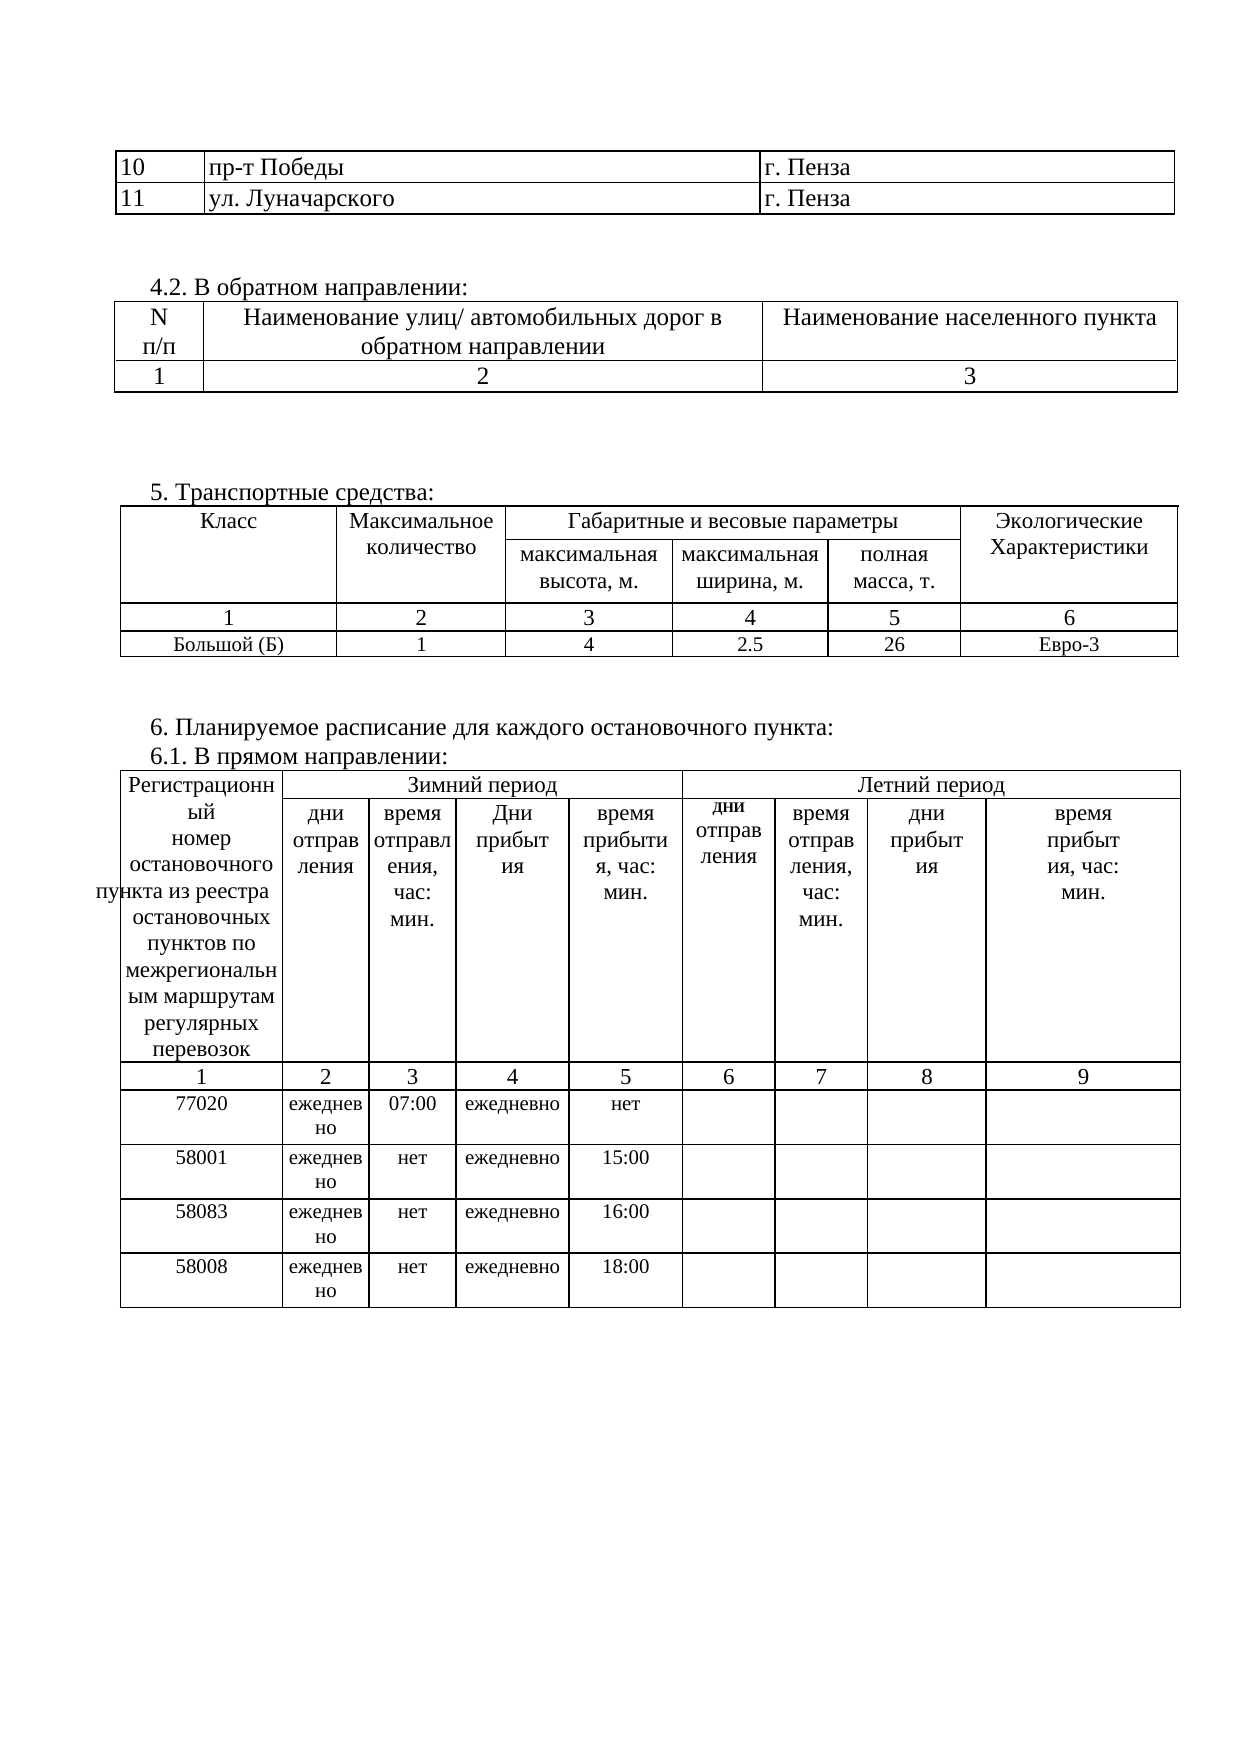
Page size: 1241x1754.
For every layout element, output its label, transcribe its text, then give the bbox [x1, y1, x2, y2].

text 5. Транспортные средства: [150, 477, 1090, 505]
table_cell [683, 1200, 774, 1252]
table_header Габаритные и весовые параметры [506, 507, 960, 539]
table_cell 1 [115, 361, 203, 391]
table_cell 2.5 [673, 632, 827, 656]
table_cell дни отправ ления [283, 799, 368, 1061]
table_header Экологические Характеристики [961, 507, 1177, 602]
table_cell ежедневно [283, 1145, 368, 1198]
table_cell Большой (Б) [121, 632, 336, 656]
table_cell 2 [337, 604, 505, 630]
table_cell [683, 1091, 774, 1143]
table_cell нет [370, 1145, 455, 1198]
table_cell 3 [506, 604, 672, 630]
table_cell ежедневно [283, 1254, 368, 1307]
table_cell ежедневно [283, 1091, 368, 1143]
table_cell 77020 [121, 1091, 282, 1143]
table_cell [776, 1145, 867, 1198]
table_cell [868, 1145, 985, 1198]
table_cell 58001 [121, 1145, 282, 1198]
table_cell пр-т Победы [205, 152, 759, 181]
table_cell 11 [117, 183, 204, 213]
table_cell 1 [121, 604, 336, 630]
table_cell 26 [829, 632, 960, 656]
table_cell 58083 [121, 1200, 282, 1252]
table_cell [987, 1254, 1180, 1307]
table_cell ДНИ отправ ления [683, 799, 774, 1061]
table_cell [987, 1145, 1180, 1198]
table_cell ежедневно [457, 1200, 568, 1252]
table_cell 2 [283, 1063, 368, 1089]
table_cell [683, 1145, 774, 1198]
table_cell 7 [776, 1063, 867, 1089]
table_cell 10 [117, 152, 204, 181]
table_cell 2 [204, 361, 762, 391]
table_cell ежедневно [457, 1091, 568, 1143]
table_cell 4 [673, 604, 827, 630]
table_cell 4 [457, 1063, 568, 1089]
table_cell ежедневно [457, 1254, 568, 1307]
table_cell 3 [763, 360, 1177, 391]
text 4.2. В обратном направлении: [150, 272, 1090, 301]
table_cell 6 [961, 604, 1177, 630]
table_cell [776, 1254, 867, 1307]
table_header Наименование улиц/ автомобильных дорог в обратном направлении [204, 302, 762, 360]
table_cell время отправл ения, час: мин. [370, 799, 455, 1061]
table_cell нет [370, 1254, 455, 1307]
table_cell 4 [506, 632, 672, 656]
table_cell полная масса, т. [829, 540, 960, 602]
table_header Регистрационный номер остановочного пункта из реестра остановочных пунктов по межрегиональным маршрутам регулярных перевозок [121, 771, 282, 1061]
table_cell [987, 1091, 1180, 1143]
table_header Зимний период [283, 771, 682, 798]
table_header Максимальное количество [337, 507, 505, 602]
table_cell 1 [337, 632, 505, 656]
table_cell [776, 1091, 867, 1143]
table_cell 15:00 [570, 1145, 682, 1198]
table_cell [868, 1200, 985, 1252]
table_cell Евро-3 [961, 632, 1177, 656]
table_cell 6 [683, 1063, 774, 1089]
table_cell ул. Луначарского [205, 183, 759, 213]
table_header Наименование населенного пункта [763, 302, 1177, 360]
table_cell ежедневно [283, 1200, 368, 1252]
table_cell максимальная высота, м. [506, 540, 672, 602]
table_cell 8 [868, 1063, 985, 1089]
table_cell [776, 1200, 867, 1252]
table_cell 5 [570, 1063, 682, 1089]
table_cell нет [370, 1200, 455, 1252]
table_cell 1 [121, 1063, 282, 1089]
table_cell [683, 1254, 774, 1307]
table_cell ежедневно [457, 1145, 568, 1198]
table_cell максимальная ширина, м. [673, 540, 827, 602]
table_cell 58008 [121, 1254, 282, 1307]
table_cell 9 [987, 1063, 1180, 1089]
table_cell время прибыти я, час: мин. [570, 799, 682, 1061]
table_cell [987, 1200, 1180, 1252]
table_cell [868, 1254, 985, 1307]
table_cell 18:00 [570, 1254, 682, 1307]
table_cell нет [570, 1091, 682, 1143]
text 6. Планируемое расписание для каждого остановочного пункта: [150, 712, 1090, 741]
table_cell г. Пенза [761, 152, 1174, 181]
table_cell г. Пенза [761, 183, 1174, 213]
text 6.1. В прямом направлении: [150, 741, 1090, 770]
table_cell 07:00 [370, 1091, 455, 1143]
table_header Летний период [683, 771, 1180, 798]
table_cell 3 [370, 1063, 455, 1089]
table_header Класс [121, 507, 336, 602]
table_cell 16:00 [570, 1200, 682, 1252]
table_cell время прибыт ия, час: мин. [987, 799, 1180, 1061]
table_cell [868, 1091, 985, 1143]
table_cell дни прибыт ия [868, 799, 985, 1061]
table_cell время отправ ления, час: мин. [776, 799, 867, 1061]
table_cell Дни прибыт ия [457, 799, 568, 1061]
table_header N п/п [115, 302, 203, 360]
table_cell 5 [829, 604, 960, 630]
